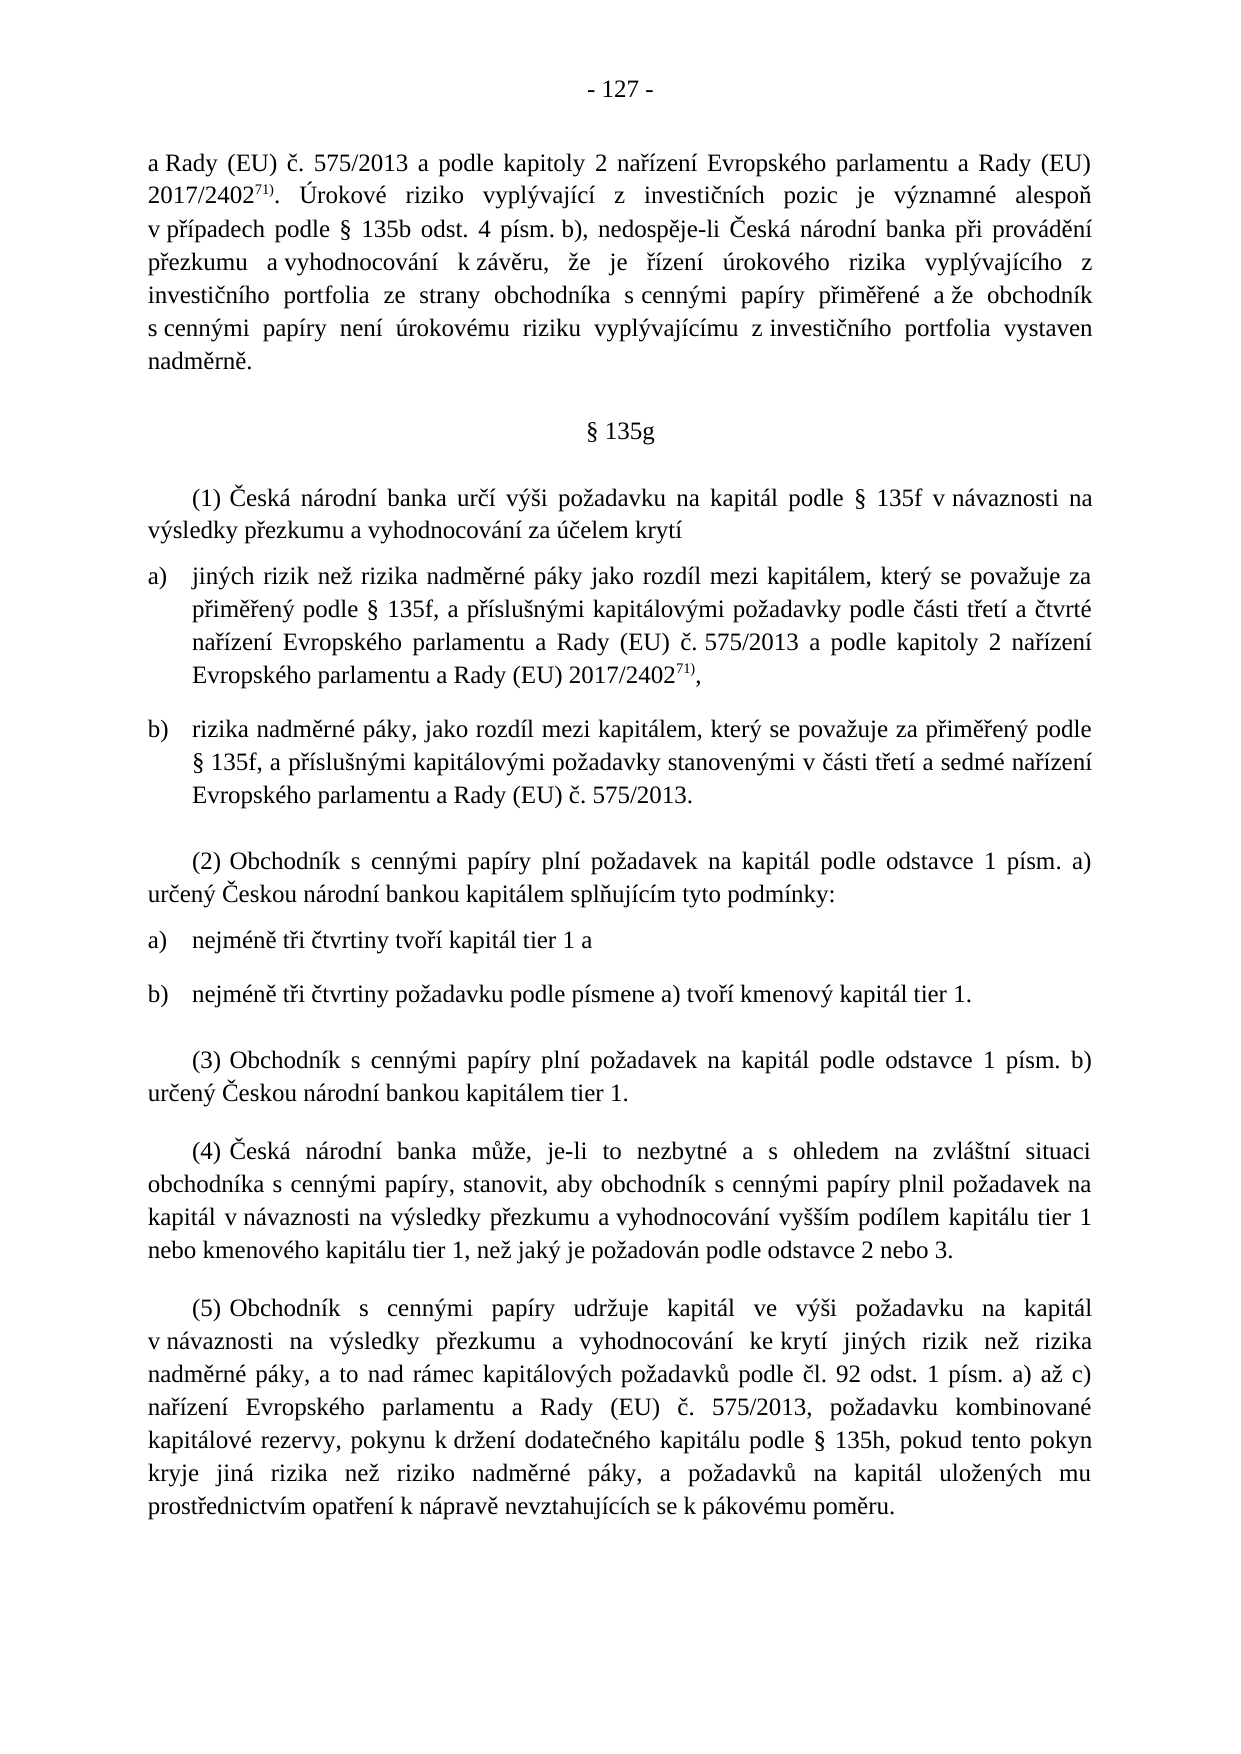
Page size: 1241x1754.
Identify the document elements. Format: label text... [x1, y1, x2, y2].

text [148, 148, 1093, 374]
text Obchodník s cennými papíry udržuje kapitál ve výši požadavku na kapitál v návaznosti na výsledky přezkumu a vyhodnocování ke krytí jiných rizik než rizika nadměrné páky, a to nad rámec kapitálových požadavků podle čl. 92 odst. 1 písm. a) až c) nařízení Evropského parlamentu a Rady (EU) č. 575/2013, požadavku kombinované kapitálové rezervy, pokynu k držení dodatečného kapitálu podle § 135h, pokud tento pokyn kryje jiná rizika než riziko nadměrné páky, a požadavků na kapitál uložených mu prostřednictvím opatření k nápravě nevztahujících se k pákovému poměru. [148, 1293, 1093, 1520]
text § 135g [148, 416, 1093, 445]
text Obchodník s cennými papíry plní požadavek na kapitál podle odstavce 1 písm. b) určený Českou národní bankou kapitálem tier 1. [148, 1045, 1093, 1107]
list Česká národní banka určí výši požadavku na kapitál podle § 135f v návaznosti na výsledky přezkumu a vyhodnocování za účelem krytí [148, 483, 1093, 544]
text Obchodník s cennými papíry plní požadavek na kapitál podle odstavce 1 písm. a) určený Českou národní bankou kapitálem splňujícím tyto podmínky: [148, 846, 1093, 908]
text jiných rizik než rizika nadměrné páky jako rozdíl mezi kapitálem, který se považuje za přiměřený podle § 135f, a příslušnými kapitálovými požadavky podle části třetí a čtvrté nařízení Evropského parlamentu a Rady (EU) č. 575/2013 a podle kapitoly 2 nařízení Evropského parlamentu a Rady (EU) 2017/240271), [148, 561, 1093, 689]
text nejméně tři čtvrtiny tvoří kapitál tier 1 a [148, 925, 1093, 954]
text nejméně tři čtvrtiny požadavku podle písmene a) tvoří kmenový kapitál tier 1. [148, 979, 1093, 1008]
text Česká národní banka může, je-li to nezbytné a s ohledem na zvláštní situaci obchodníka s cennými papíry, stanovit, aby obchodník s cennými papíry plnil požadavek na kapitál v návaznosti na výsledky přezkumu a vyhodnocování vyšším podílem kapitálu tier 1 nebo kmenového kapitálu tier 1, než jaký je požadován podle odstavce 2 nebo 3. [148, 1136, 1093, 1264]
text rizika nadměrné páky, jako rozdíl mezi kapitálem, který se považuje za přiměřený podle § 135f, a příslušnými kapitálovými požadavky stanovenými v části třetí a sedmé nařízení Evropského parlamentu a Rady (EU) č. 575/2013. [148, 714, 1093, 809]
